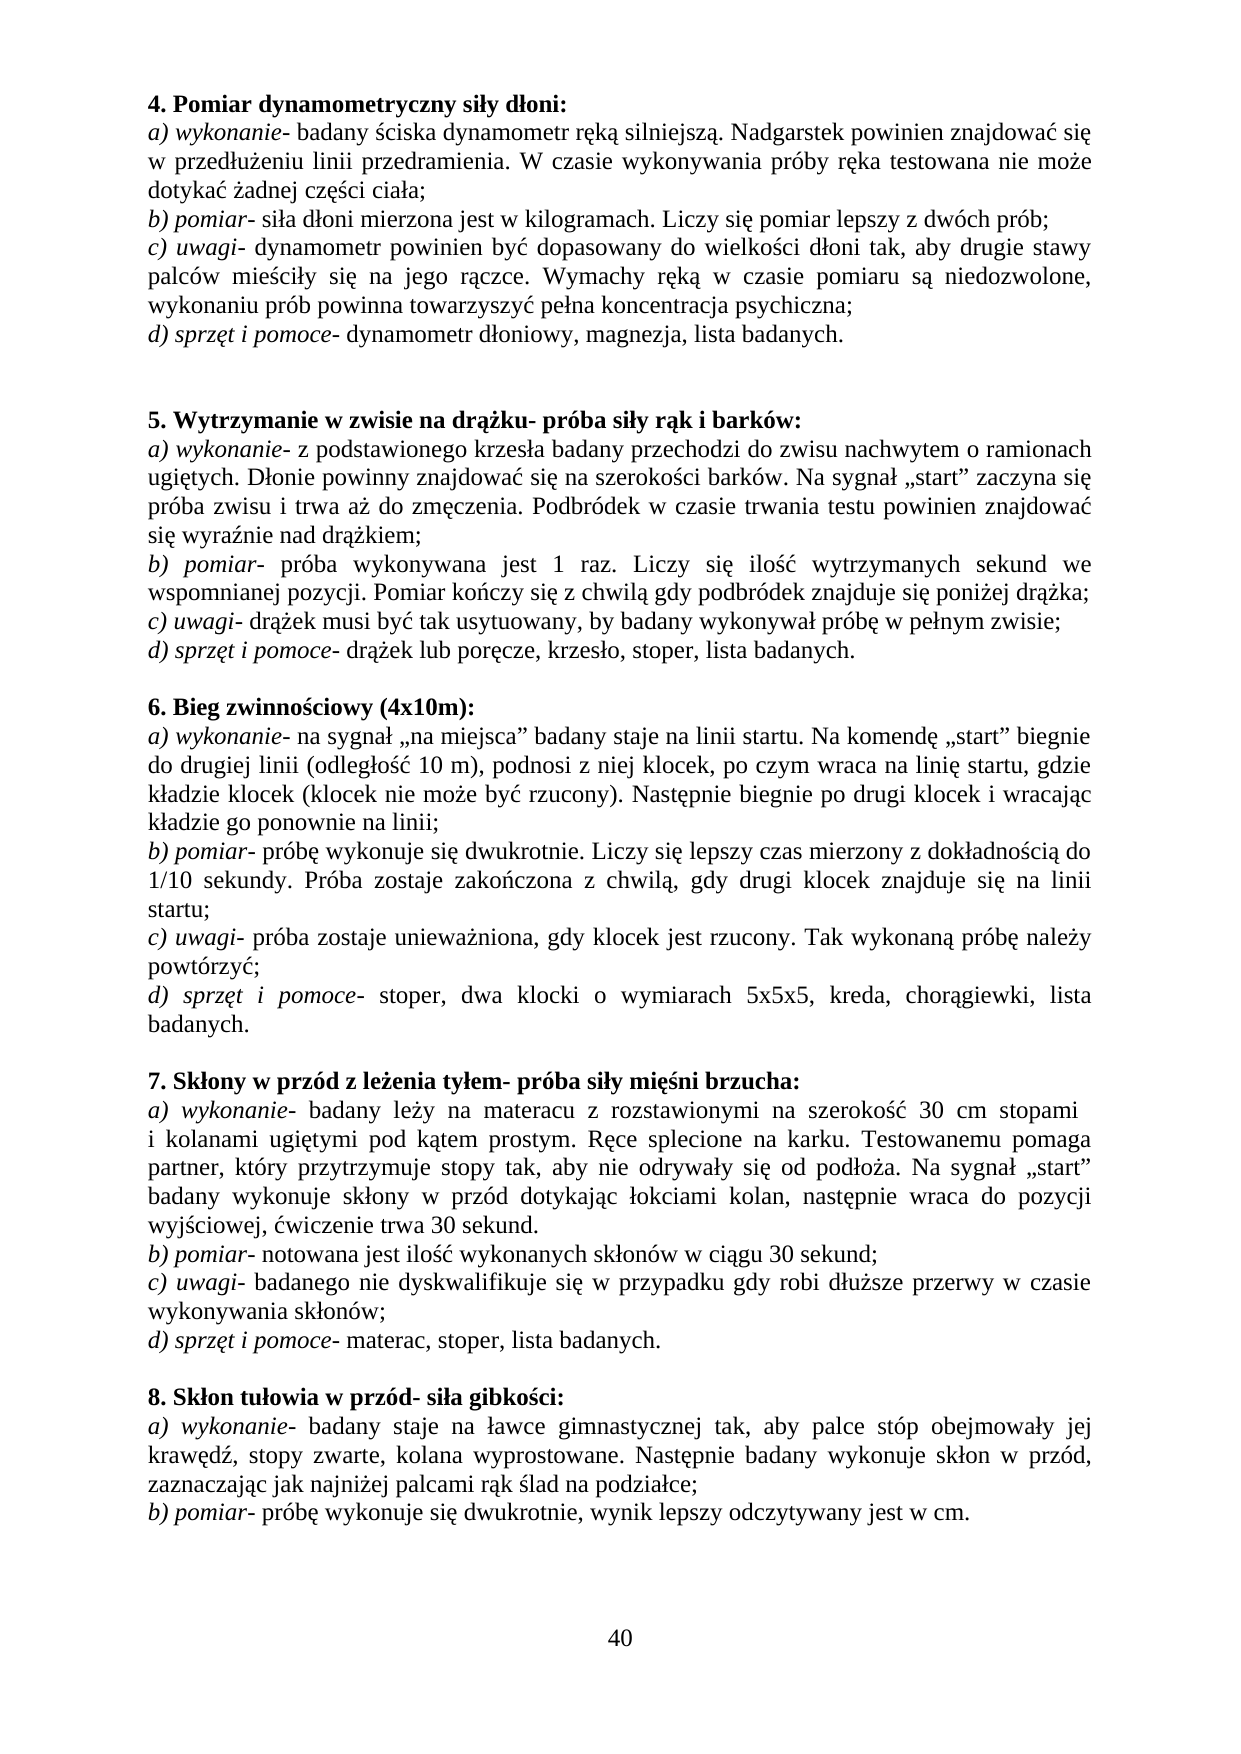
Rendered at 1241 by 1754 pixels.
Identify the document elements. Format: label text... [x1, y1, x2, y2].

text b) pomiar- notowana jest ilość wykonanych skłonów w ciągu 30 sekund; [148, 1239, 1092, 1267]
text a) wykonanie- badany staje na ławce gimnastycznej tak, aby palce stóp obejmowały jej krawędź, stopy zwarte, kolana wyprostowane. Następnie badany wykonuje skłon w przód, zaznaczając jak najniżej palcami rąk ślad na podziałce; [148, 1411, 1092, 1497]
text d) sprzęt i pomoce- dynamometr dłoniowy, magnezja, lista badanych. [148, 319, 1092, 347]
text b) pomiar- próba wykonywana jest 1 raz. Liczy się ilość wytrzymanych sekund we wspomnianej pozycji. Pomiar kończy się z chwilą gdy podbródek znajduje się poniżej drążka; [148, 549, 1092, 606]
text c) uwagi- drążek musi być tak usytuowany, by badany wykonywał próbę w pełnym zwisie; [148, 606, 1092, 635]
text a) wykonanie- na sygnał „na miejsca” badany staje na linii startu. Na komendę „start” biegnie do drugiej linii (odległość 10 m), podnosi z niej klocek, po czym wraca na linię startu, gdzie kładzie klocek (klocek nie może być rzucony). Następnie biegnie po drugi klocek i wracając kładzie go ponownie na linii; [148, 721, 1092, 836]
text b) pomiar- próbę wykonuje się dwukrotnie, wynik lepszy odczytywany jest w cm. [148, 1497, 1092, 1526]
text 6. Bieg zwinnościowy (4x10m): [148, 692, 1092, 721]
text d) sprzęt i pomoce- drążek lub poręcze, krzesło, stoper, lista badanych. [148, 635, 1092, 664]
text c) uwagi- dynamometr powinien być dopasowany do wielkości dłoni tak, aby drugie stawy palców mieściły się na jego rączce. Wymachy ręką w czasie pomiaru są niedozwolone, wykonaniu prób powinna towarzyszyć pełna koncentracja psychiczna; [148, 232, 1092, 319]
text 8. Skłon tułowia w przód- siła gibkości: [148, 1382, 1092, 1411]
text a) wykonanie- badany leży na materacu z rozstawionymi na szerokość 30 cm stopami i kolanami ugiętymi pod kątem prostym. Ręce splecione na karku. Testowanemu pomaga partner, który przytrzymuje stopy tak, aby nie odrywały się od podłoża. Na sygnał „start” badany wykonuje skłony w przód dotykając łokciami kolan, następnie wraca do pozycji wyjściowej, ćwiczenie trwa 30 sekund. [148, 1095, 1092, 1239]
text 7. Skłony w przód z leżenia tyłem- próba siły mięśni brzucha: [148, 1066, 1092, 1095]
text a) wykonanie- z podstawionego krzesła badany przechodzi do zwisu nachwytem o ramionach ugiętych. Dłonie powinny znajdować się na szerokości barków. Na sygnał „start” zaczyna się próba zwisu i trwa aż do zmęczenia. Podbródek w czasie trwania testu powinien znajdować się wyraźnie nad drążkiem; [148, 434, 1092, 549]
text b) pomiar- siła dłoni mierzona jest w kilogramach. Liczy się pomiar lepszy z dwóch prób; [148, 204, 1092, 232]
text c) uwagi- badanego nie dyskwalifikuje się w przypadku gdy robi dłuższe przerwy w czasie wykonywania skłonów; [148, 1267, 1092, 1325]
text 5. Wytrzymanie w zwisie na drążku- próba siły rąk i barków: [148, 405, 1092, 434]
text d) sprzęt i pomoce- stoper, dwa klocki o wymiarach 5x5x5, kreda, chorągiewki, lista badanych. [148, 980, 1092, 1037]
text c) uwagi- próba zostaje unieważniona, gdy klocek jest rzucony. Tak wykonaną próbę należy powtórzyć; [148, 922, 1092, 980]
text a) wykonanie- badany ściska dynamometr ręką silniejszą. Nadgarstek powinien znajdować się w przedłużeniu linii przedramienia. W czasie wykonywania próby ręka testowana nie może dotykać żadnej części ciała; [148, 117, 1092, 204]
text d) sprzęt i pomoce- materac, stoper, lista badanych. [148, 1325, 1092, 1354]
text 4. Pomiar dynamometryczny siły dłoni: [148, 89, 1092, 117]
text b) pomiar- próbę wykonuje się dwukrotnie. Liczy się lepszy czas mierzony z dokładnością do 1/10 sekundy. Próba zostaje zakończona z chwilą, gdy drugi klocek znajduje się na linii startu; [148, 836, 1092, 922]
